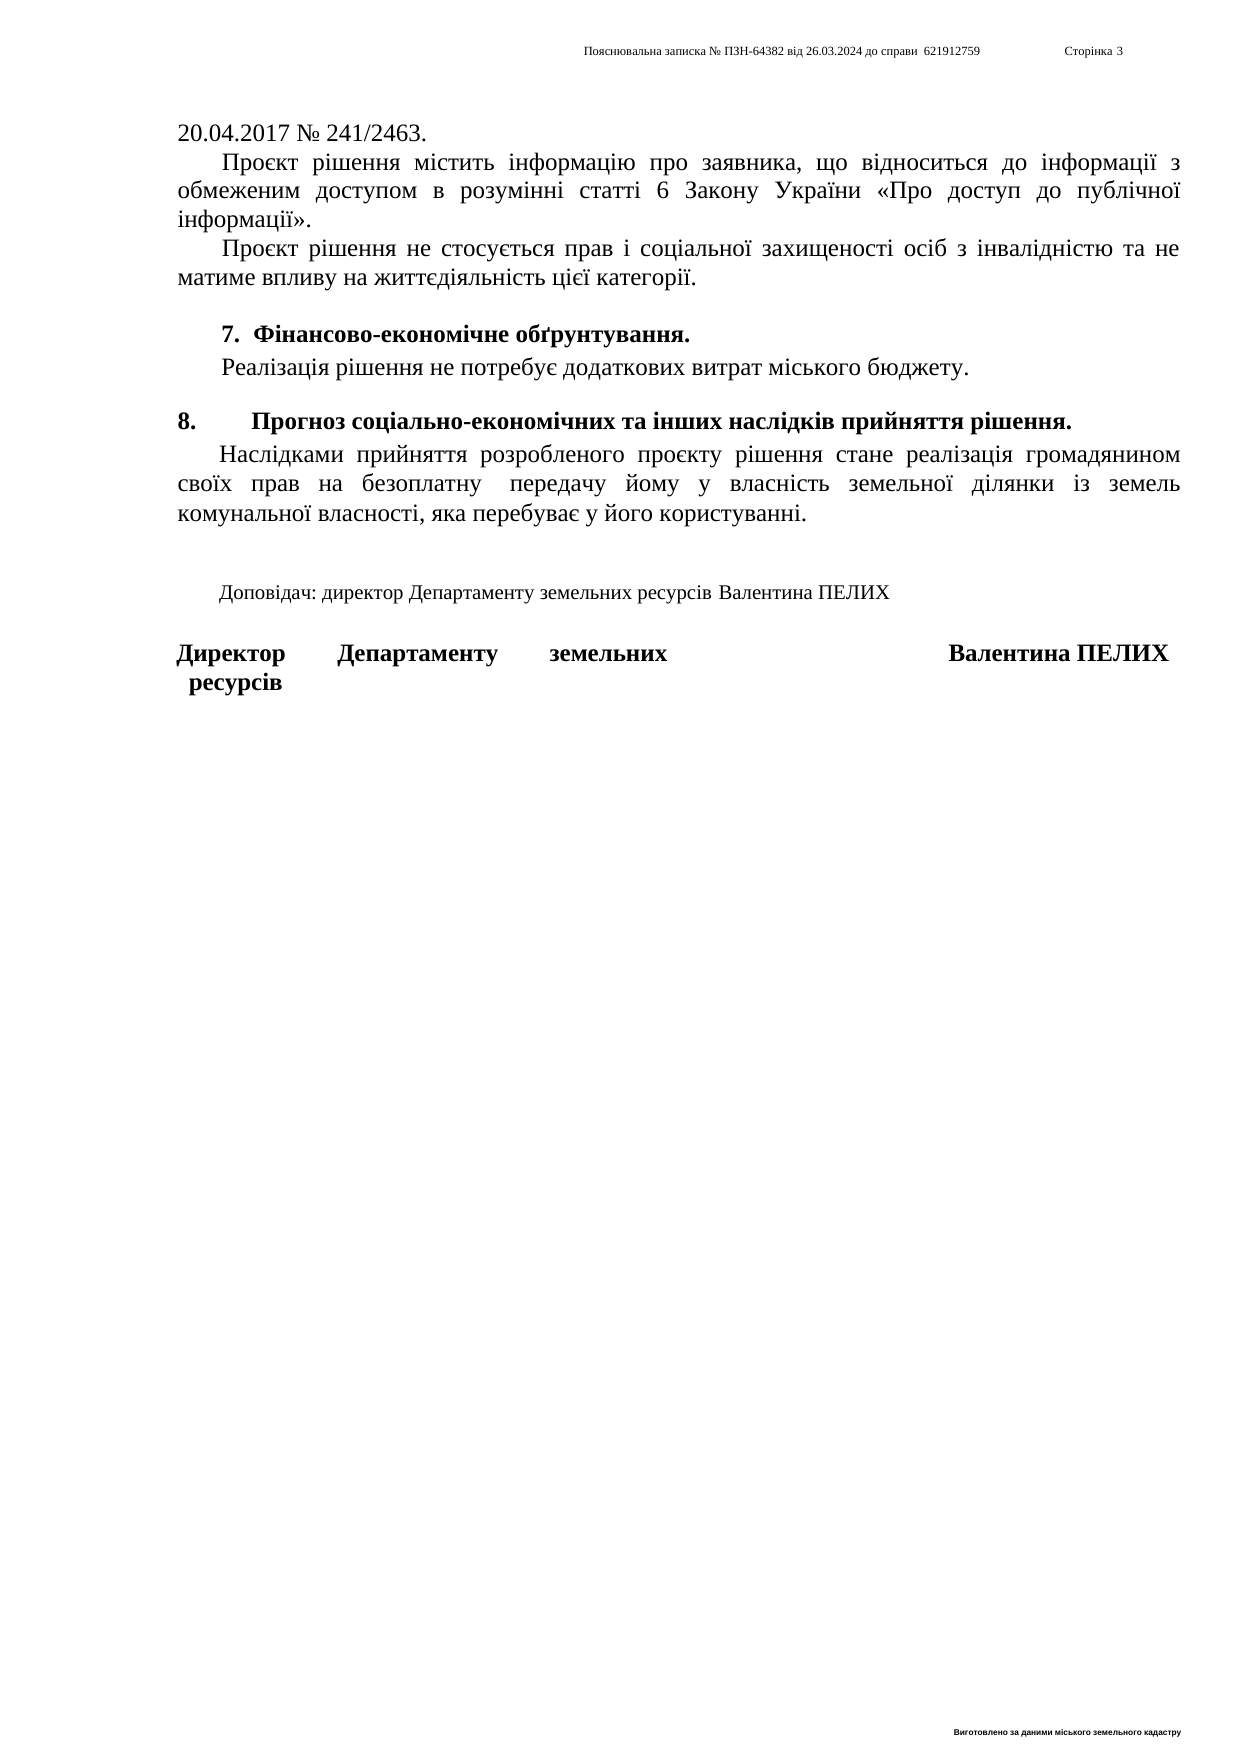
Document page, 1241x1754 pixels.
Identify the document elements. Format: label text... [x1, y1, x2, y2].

table_header Валентина ПЕЛИХ [679, 638, 1180, 732]
text Реалізація рішення не потребує додаткових витрат міського бюджету. [177, 352, 1181, 381]
list Фінансово-економічне обґрунтування. [177, 319, 1181, 348]
list Прогноз соціально-економічних та інших наслідків прийняття рішення. [177, 406, 1181, 435]
text Проєкт рішення містить інформацію про заявника, що відноситься до інформації з обмеженим доступом в розумінні статті 6 Закону України «Про доступ до публічної інформації». [177, 147, 1181, 233]
text Наслідками прийняття розробленого проєкту рішення стане реалізація громадянином своїх прав на безоплатну передачу йому у власність земельної ділянки із земель комунальної власності, яка перебуває у його користуванні. [177, 439, 1181, 527]
text Проєкт рішення не стосується прав і соціальної захищеності осіб з інвалідністю та не матиме впливу на життєдіяльність цієї категорії. [177, 233, 1181, 291]
text Доповідач: директор Департаменту земельних ресурсів Валентина ПЕЛИХ [177, 581, 1181, 604]
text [177, 118, 1181, 147]
table_header Директор Департаменту земельних ресурсів [177, 638, 679, 732]
